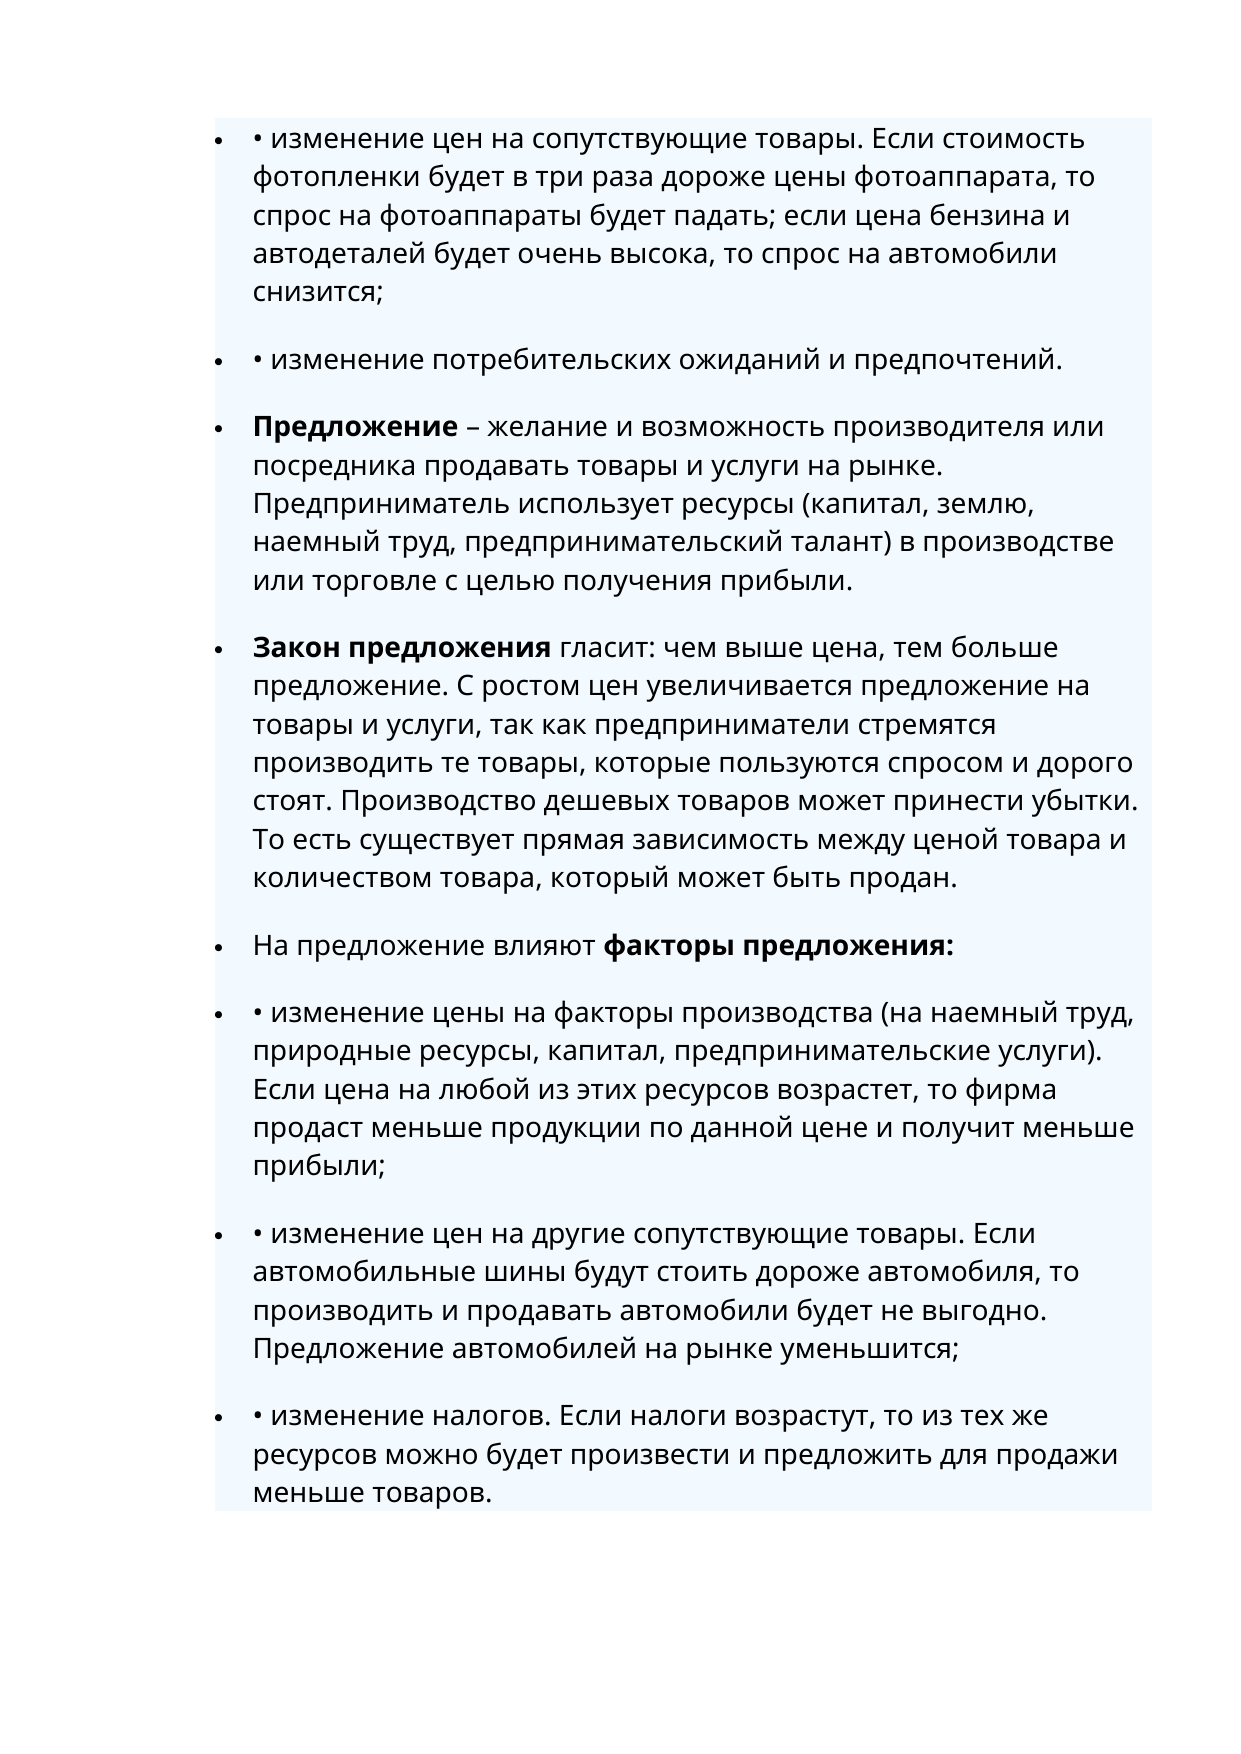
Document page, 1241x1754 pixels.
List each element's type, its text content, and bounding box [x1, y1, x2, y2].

list • изменение налогов. Если налоги возрастут, то из тех же ресурсов можно будет произвести и предложить для продажи меньше товаров. [215, 1396, 1152, 1511]
list • изменение цен на сопутствующие товары. Если стоимость фотопленки будет в три раза дороже цены фотоаппарата, то спрос на фотоаппараты будет падать; если цена бензина и автодеталей будет очень высока, то спрос на автомобили снизится; [215, 118, 1152, 310]
list • изменение потребительских ожиданий и предпочтений. [215, 339, 1152, 377]
list Закон предложения гласит: чем выше цена, тем больше предложение. С ростом цен увеличивается предложение на товары и услуги, так как предприниматели стремятся производить те товары, которые пользуются спросом и дорого стоят. Производство дешевых товаров может принести убытки. То есть существует прямая зависимость между ценой товара и количеством товара, который может быть продан. [215, 627, 1152, 896]
list На предложение влияют факторы предложения: [215, 925, 1152, 963]
list • изменение цены на факторы производства (на наемный труд, природные ресурсы, капитал, предпринимательские услуги). Если цена на любой из этих ресурсов возрастет, то фирма продаст меньше продукции по данной цене и получит меньше прибыли; [215, 992, 1152, 1184]
list Предложение – желание и возможность производителя или посредника продавать товары и услуги на рынке. Предприниматель использует ресурсы (капитал, землю, наемный труд, предпринимательский талант) в производстве или торговле с целью получения прибыли. [215, 406, 1152, 598]
list • изменение цен на другие сопутствующие товары. Если автомобильные шины будут стоить дороже автомобиля, то производить и продавать автомобили будет не выгодно. Предложение автомобилей на рынке уменьшится; [215, 1213, 1152, 1366]
